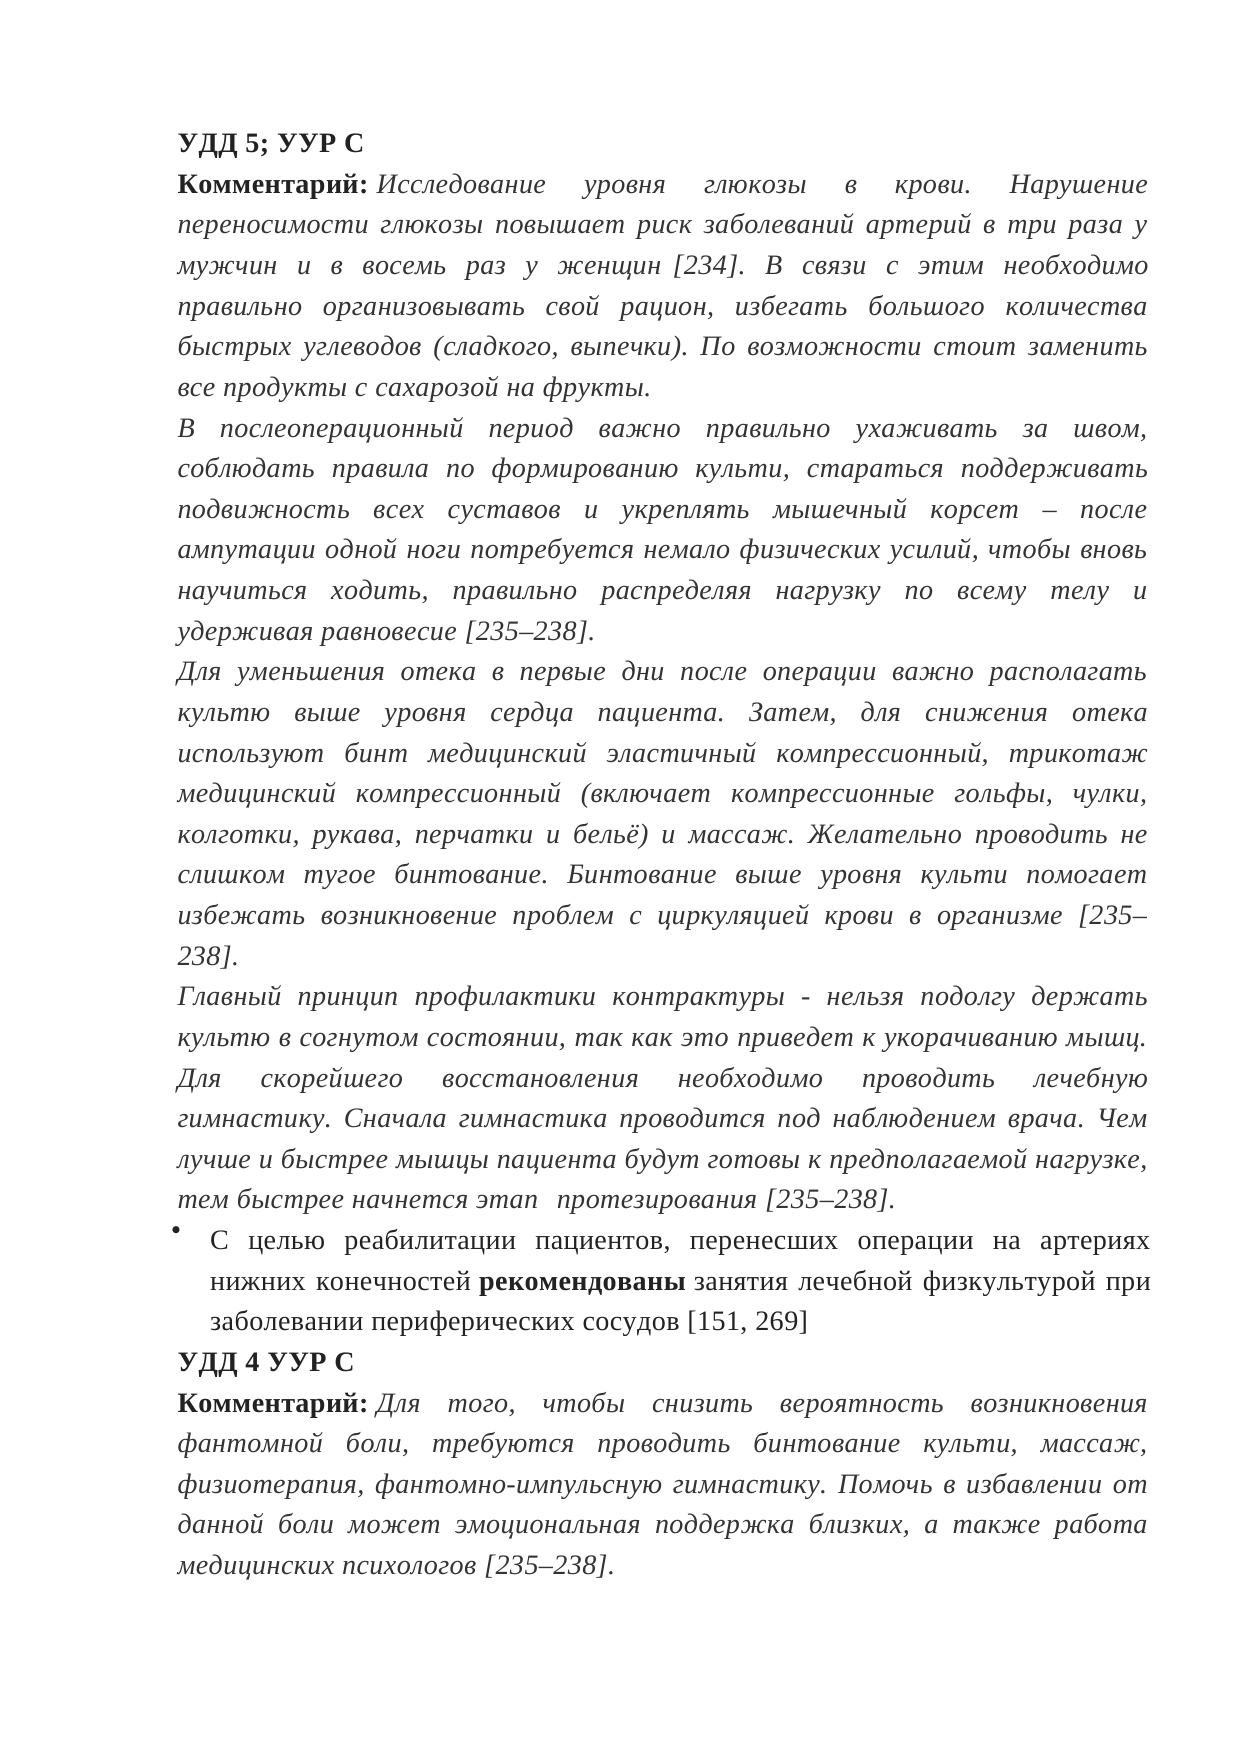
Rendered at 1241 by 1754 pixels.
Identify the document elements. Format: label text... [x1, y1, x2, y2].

list C целью реабилитации пациентов, перенесших операции на артериях нижних конечностей рекомендованы занятия лечебной физкультурой при заболевании периферических сосудов [151, 269] [172, 1215, 1152, 1337]
text Комментарий: Исследование уровня глюкозы в крови. Нарушение переносимости глюкозы повышает риск заболеваний артерий в три раза у мужчин и в восемь раз у женщин [234]. В связи с этим необходимо правильно организовывать свой рацион, избегать большого количества быстрых углеводов (сладкого, выпечки). По возможности стоит заменить все продукты с сахарозой на фрукты. [177, 159, 1152, 402]
text УДД 5; УУР С [177, 118, 1152, 159]
text Для уменьшения отека в первые дни после операции важно располагать культю выше уровня сердца пациента. Затем, для снижения отека используют бинт медицинский эластичный компрессионный, трикотаж медицинский компрессионный (включает компрессионные гольфы, чулки, колготки, рукава, перчатки и бельё) и массаж. Желательно проводить не слишком тугое бинтование. Бинтование выше уровня культи помогает избежать возникновение проблем с циркуляцией крови в организме [235–238]. [177, 646, 1152, 971]
text В послеоперационный период важно правильно ухаживать за швом, соблюдать правила по формированию культи, стараться поддерживать подвижность всех суставов и укреплять мышечный корсет – после ампутации одной ноги потребуется немало физических усилий, чтобы вновь научиться ходить, правильно распределяя нагрузку по всему телу и удерживая равновесие [235–238]. [177, 402, 1152, 646]
text УДД 4 УУР С [177, 1337, 1152, 1377]
text Главный принцип профилактики контрактуры - нельзя подолгу держать культю в согнутом состоянии, так как это приведет к укорачиванию мышц. Для скорейшего восстановления необходимо проводить лечебную гимнастику. Сначала гимнастика проводится под наблюдением врача. Чем лучше и быстрее мышцы пациента будут готовы к предполагаемой нагрузке, тем быстрее начнется этап протезирования [235–238]. [177, 971, 1152, 1215]
text Комментарий: Для того, чтобы снизить вероятность возникновения фантомной боли, требуются проводить бинтование культи, массаж, физиотерапия, фантомно-импульсную гимнастику. Помочь в избавлении от данной боли может эмоциональная поддержка близких, а также работа медицинских психологов [235–238]. [177, 1377, 1152, 1581]
